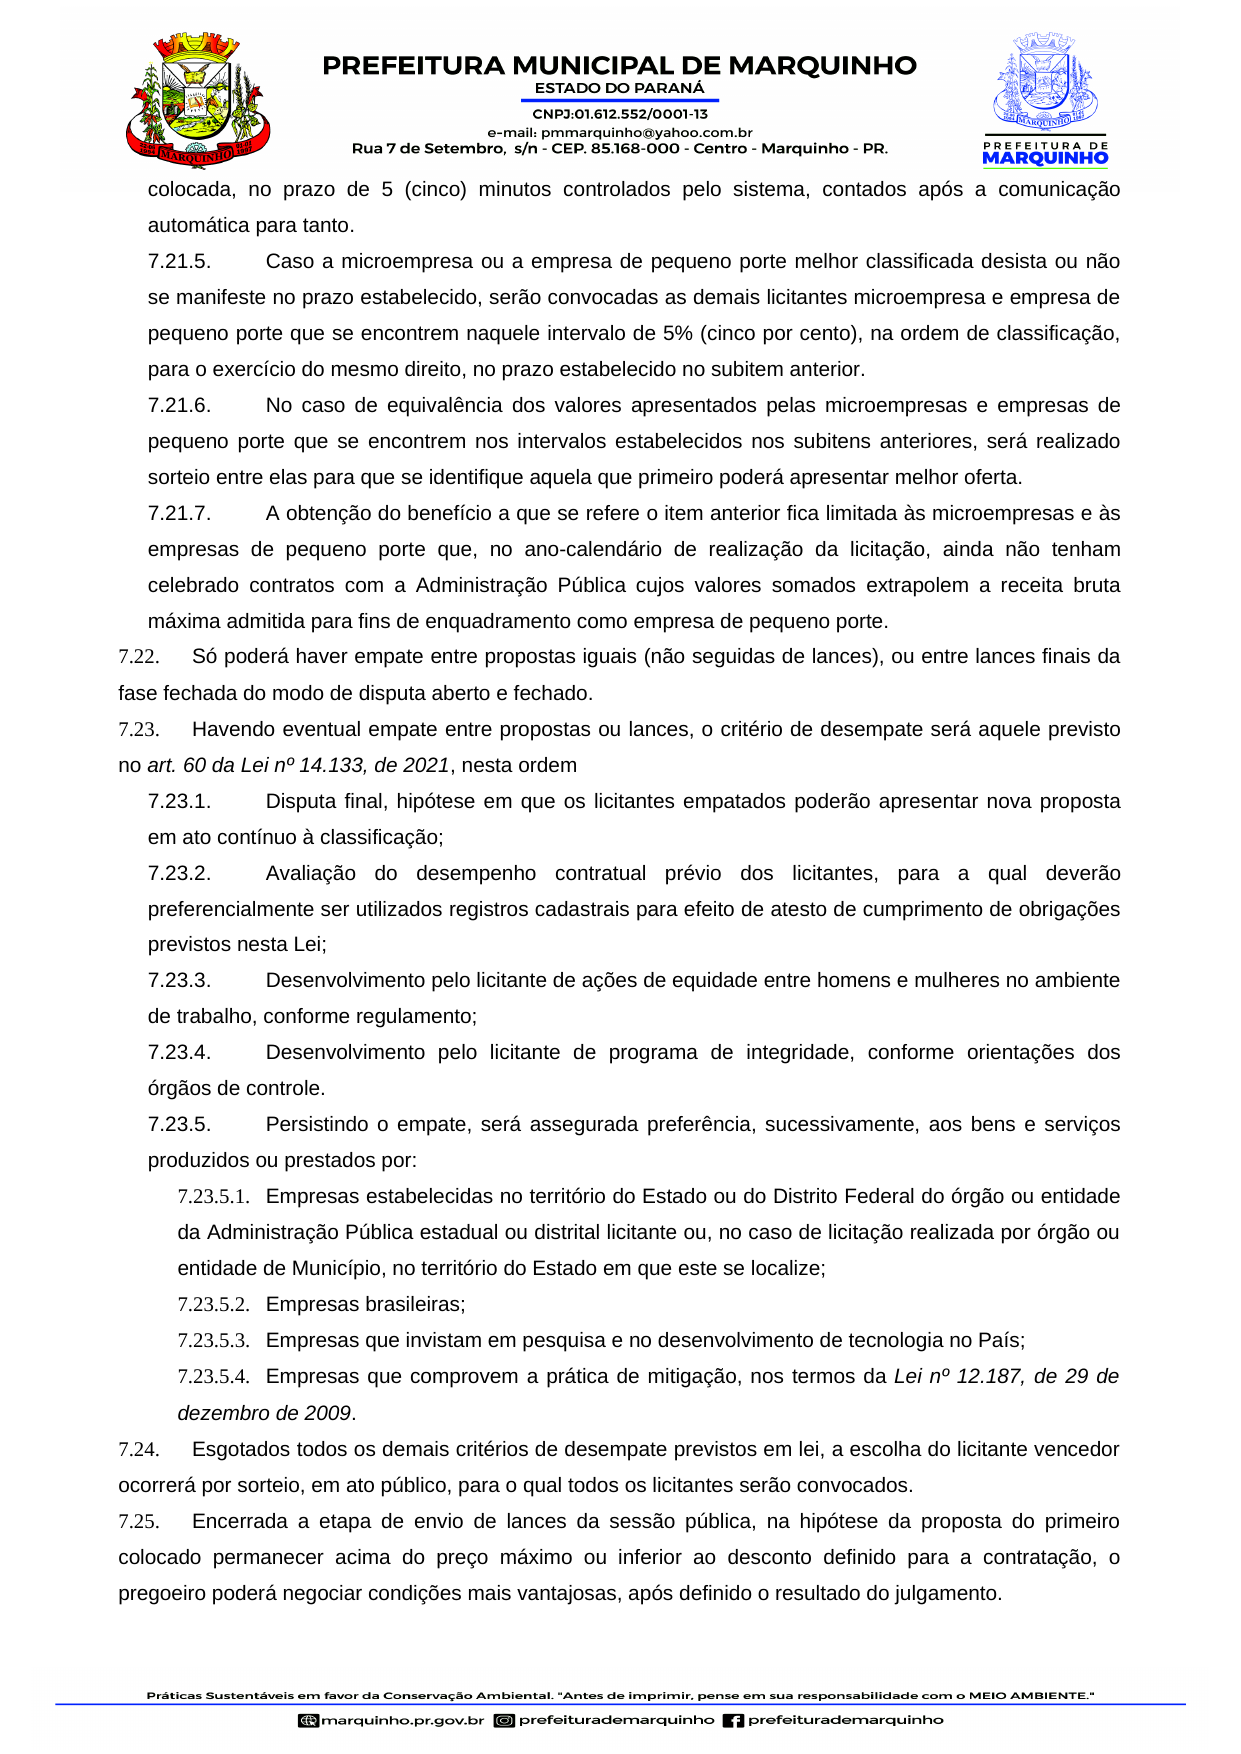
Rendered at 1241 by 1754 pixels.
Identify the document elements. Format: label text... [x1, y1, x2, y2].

text A obtenção do benefício a que se refere o item anterior fica limitada às microempresas e às empresas de pequeno porte que, no ano-calendário de realização da licitação, ainda não tenham celebrado contratos com a Administração Pública cujos valores somados extrapolem a receita bruta máxima admitida para fins de enquadramento como empresa de pequeno porte. [148, 501, 1122, 632]
text Só poderá haver empate entre propostas iguais (não seguidas de lances), ou entre lances finais da fase fechada do modo de disputa aberto e fechado. [118, 644, 1122, 704]
picture [31, 1667, 1210, 1750]
text Avaliação do desempenho contratual prévio dos licitantes, para a qual deverão preferencialmente ser utilizados registros cadastrais para efeito de atesto de cumprimento de obrigações previstos nesta Lei; [148, 860, 1122, 956]
text No caso de equivalência dos valores apresentados pelas microempresas e empresas de pequeno porte que se encontrem nos intervalos estabelecidos nos subitens anteriores, será realizado sorteio entre elas para que se identifique aquela que primeiro poderá apresentar melhor oferta. [148, 393, 1122, 489]
text Disputa final, hipótese em que os licitantes empatados poderão apresentar nova proposta em ato contínuo à classificação; [148, 788, 1122, 848]
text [148, 177, 1122, 237]
picture [59, 6, 1180, 192]
text Empresas que invistam em pesquisa e no desenvolvimento de tecnologia no País; [177, 1328, 1122, 1352]
text Caso a microempresa ou a empresa de pequeno porte melhor classificada desista ou não se manifeste no prazo estabelecido, serão convocadas as demais licitantes microempresa e empresa de pequeno porte que se encontrem naquele intervalo de 5% (cinco por cento), na ordem de classificação, para o exercício do mesmo direito, no prazo estabelecido no subitem anterior. [148, 249, 1122, 381]
text Empresas que comprovem a prática de mitigação, nos termos da Lei nº 12.187, de 29 de dezembro de 2009. [177, 1364, 1122, 1424]
text Empresas estabelecidas no território do Estado ou do Distrito Federal do órgão ou entidade da Administração Pública estadual ou distrital licitante ou, no caso de licitação realizada por órgão ou entidade de Município, no território do Estado em que este se localize; [177, 1184, 1122, 1280]
text Desenvolvimento pelo licitante de programa de integridade, conforme orientações dos órgãos de controle. [148, 1040, 1122, 1100]
text Empresas brasileiras; [177, 1292, 1122, 1316]
text Encerrada a etapa de envio de lances da sessão pública, na hipótese da proposta do primeiro colocado permanecer acima do preço máximo ou inferior ao desconto definido para a contratação, o pregoeiro poderá negociar condições mais vantajosas, após definido o resultado do julgamento. [118, 1508, 1122, 1604]
text Desenvolvimento pelo licitante de ações de equidade entre homens e mulheres no ambiente de trabalho, conforme regulamento; [148, 968, 1122, 1028]
text Persistindo o empate, será assegurada preferência, sucessivamente, aos bens e serviços produzidos ou prestados por: [148, 1112, 1122, 1172]
text Esgotados todos os demais critérios de desempate previstos em lei, a escolha do licitante vencedor ocorrerá por sorteio, em ato público, para o qual todos os licitantes serão convocados. [118, 1436, 1122, 1497]
text Havendo eventual empate entre propostas ou lances, o critério de desempate será aquele previsto no art. 60 da Lei nº 14.133, de 2021, nesta ordem [118, 716, 1122, 777]
